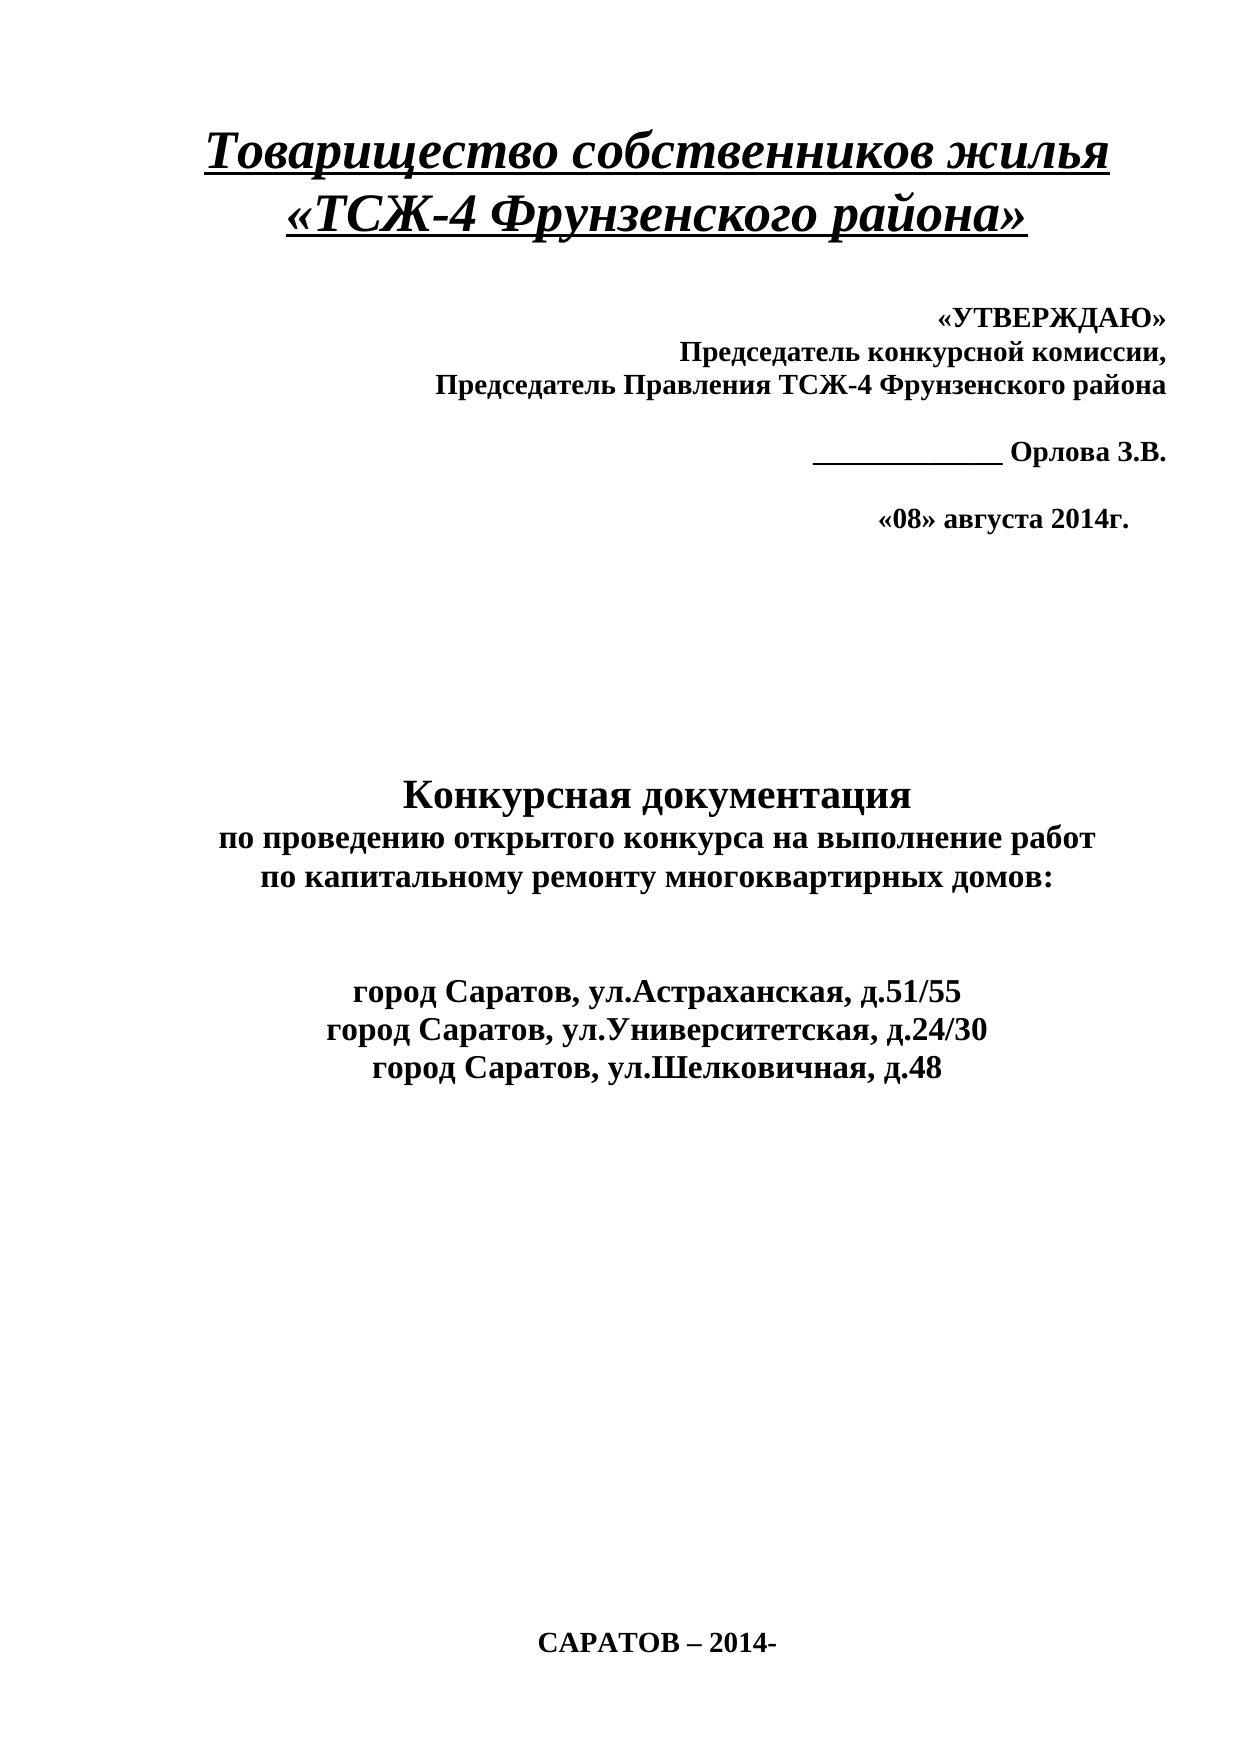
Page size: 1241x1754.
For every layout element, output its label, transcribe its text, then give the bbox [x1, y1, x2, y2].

text _____________ Орлова З.В. [148, 434, 1167, 468]
text город Саратов, ул.Астраханская, д.51/55 [148, 971, 1167, 1009]
text Товарищество собственников жилья «ТСЖ-4 Фрунзенского района» [148, 118, 1167, 243]
text по капитальному ремонту многоквартирных домов: [148, 856, 1167, 894]
text город Саратов, ул.Шелковичная, д.48 [148, 1048, 1167, 1086]
text по проведению открытого конкурса на выполнение работ [148, 818, 1167, 856]
text «08» августа 2014г. [148, 501, 1167, 535]
text САРАТОВ – 2014- [148, 1626, 1167, 1659]
text Конкурсная документация [148, 770, 1167, 818]
text Председатель конкурсной комиссии, [148, 334, 1167, 367]
text Председатель Правления ТСЖ-4 Фрунзенского района [148, 367, 1167, 401]
text город Саратов, ул.Университетская, д.24/30 [148, 1009, 1167, 1048]
text «УТВЕРЖДАЮ» [148, 300, 1167, 334]
